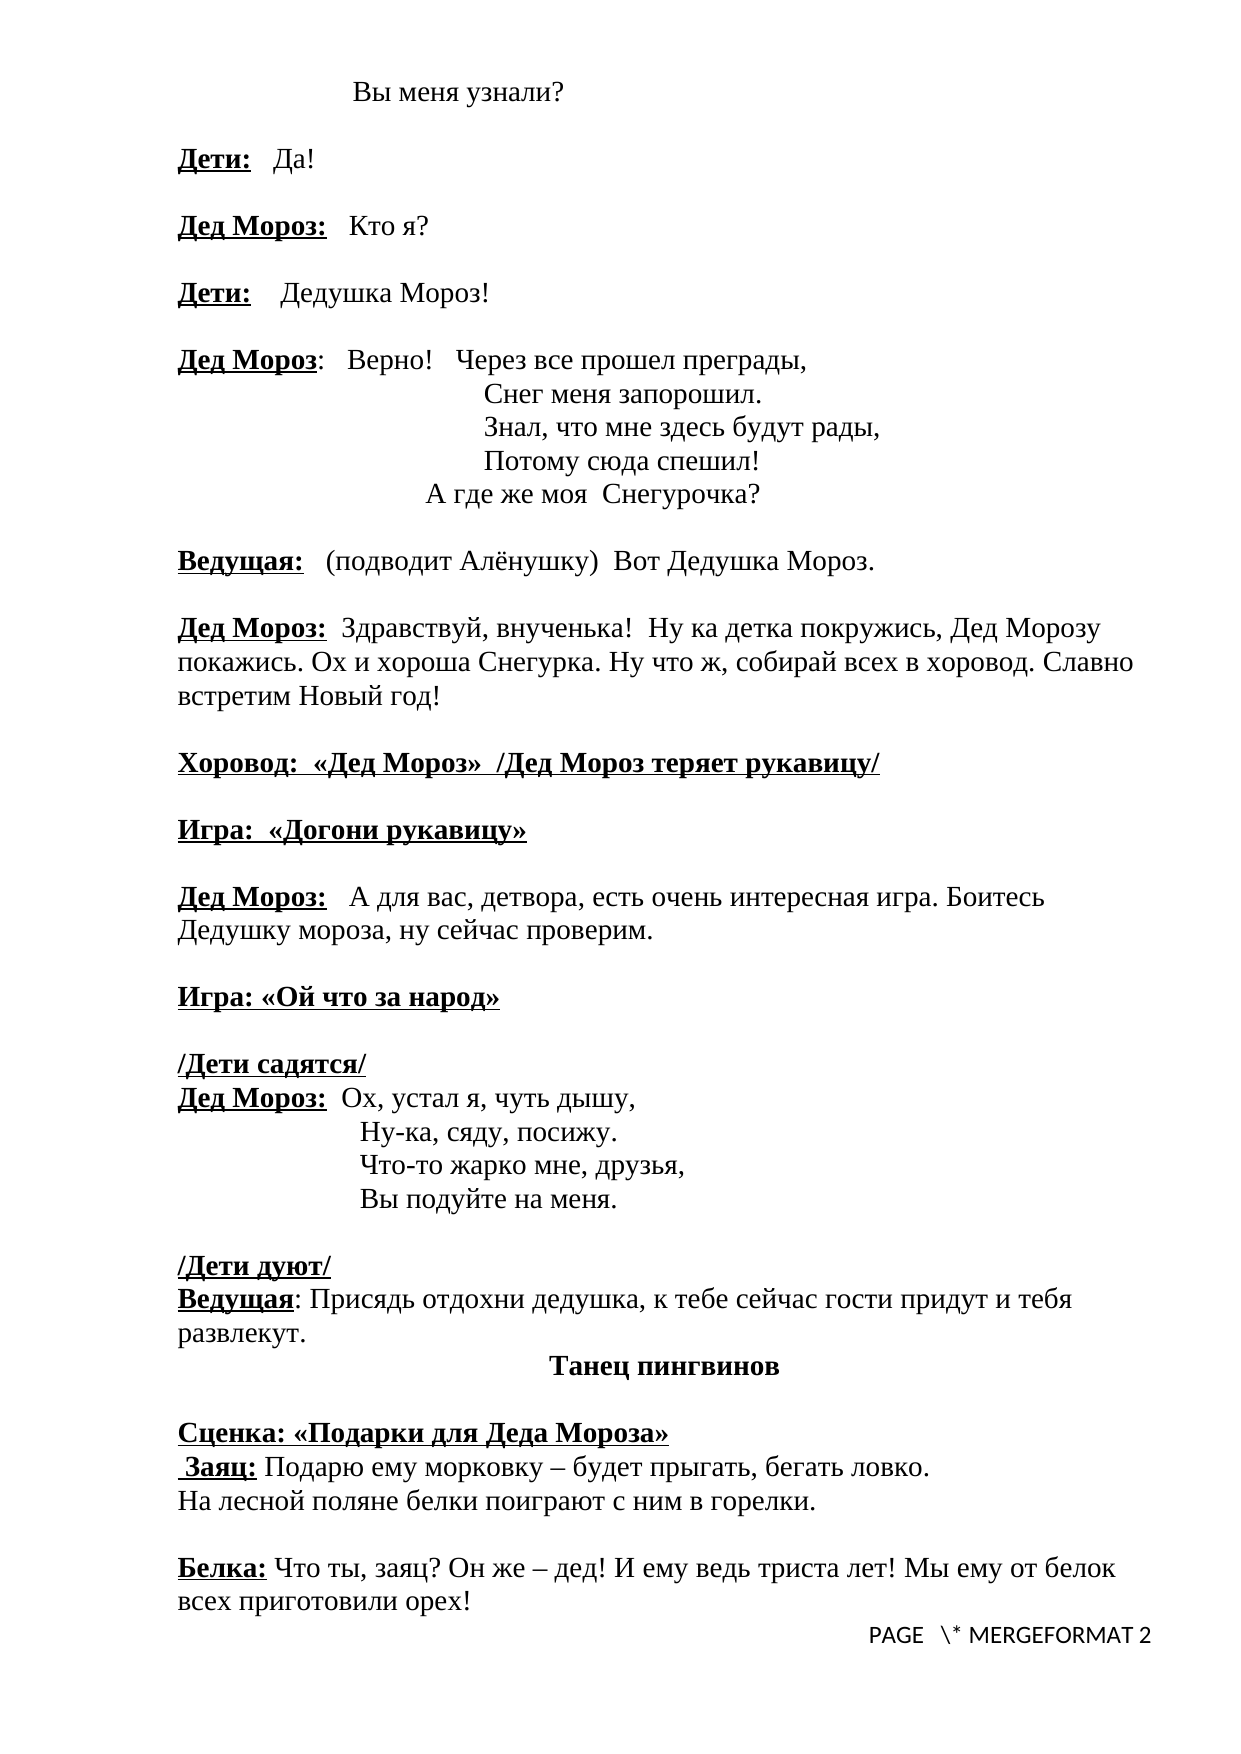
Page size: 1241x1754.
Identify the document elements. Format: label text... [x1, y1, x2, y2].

text На лесной поляне белки поиграют с ним в горелки. [177, 1483, 1152, 1516]
text А где же моя Снегурочка? [177, 476, 1152, 510]
text /Дети садятся/ [177, 1047, 1152, 1080]
text Сценка: «Подарки для Деда Мороза» [177, 1416, 1152, 1449]
text Хоровод: «Дед Мороз» /Дед Мороз теряет рукавицу/ [177, 745, 1152, 778]
text Танец пингвинов [177, 1348, 1152, 1382]
text Ну-ка, сяду, посижу. [177, 1114, 1152, 1147]
text Дети: Да! [177, 141, 1152, 174]
text Белка: Что ты, заяц? Он же – дед! И ему ведь триста лет! Мы ему от белок всех приготовили орех! [177, 1550, 1152, 1617]
text Дед Мороз: Кто я? [177, 208, 1152, 242]
text Дед Мороз: Верно! Через все прошел преграды, [177, 342, 1152, 376]
text Что-то жарко мне, друзья, [177, 1147, 1152, 1181]
text Ведущая: Присядь отдохни дедушка, к тебе сейчас гости придут и тебя развлекут. [177, 1281, 1152, 1348]
text Знал, что мне здесь будут рады, [177, 409, 1152, 443]
text Заяц: Подарю ему морковку – будет прыгать, бегать ловко. [177, 1449, 1152, 1483]
text Вы меня узнали? [177, 74, 1152, 107]
text Игра: «Догони рукавицу» [177, 812, 1152, 845]
text Вы подуйте на меня. [177, 1181, 1152, 1214]
text Снег меня запорошил. [177, 376, 1152, 409]
text Дети: Дедушка Мороз! [177, 275, 1152, 309]
text Дед Мороз: А для вас, детвора, есть очень интересная игра. Боитесь Дедушку мороза, ну сейчас проверим. [177, 879, 1152, 946]
text Ведущая: (подводит Алёнушку) Вот Дедушка Мороз. [177, 543, 1152, 577]
text Дед Мороз: Ох, устал я, чуть дышу, [177, 1080, 1152, 1114]
text /Дети дуют/ [177, 1248, 1152, 1281]
text Игра: «Ой что за народ» [177, 979, 1152, 1013]
text Потому сюда спешил! [177, 443, 1152, 476]
text Дед Мороз: Здравствуй, внученька! Ну ка детка покружись, Дед Морозу покажись. Ох и хороша Снегурка. Ну что ж, собирай всех в хоровод. Славно встретим Новый год! [177, 611, 1152, 711]
